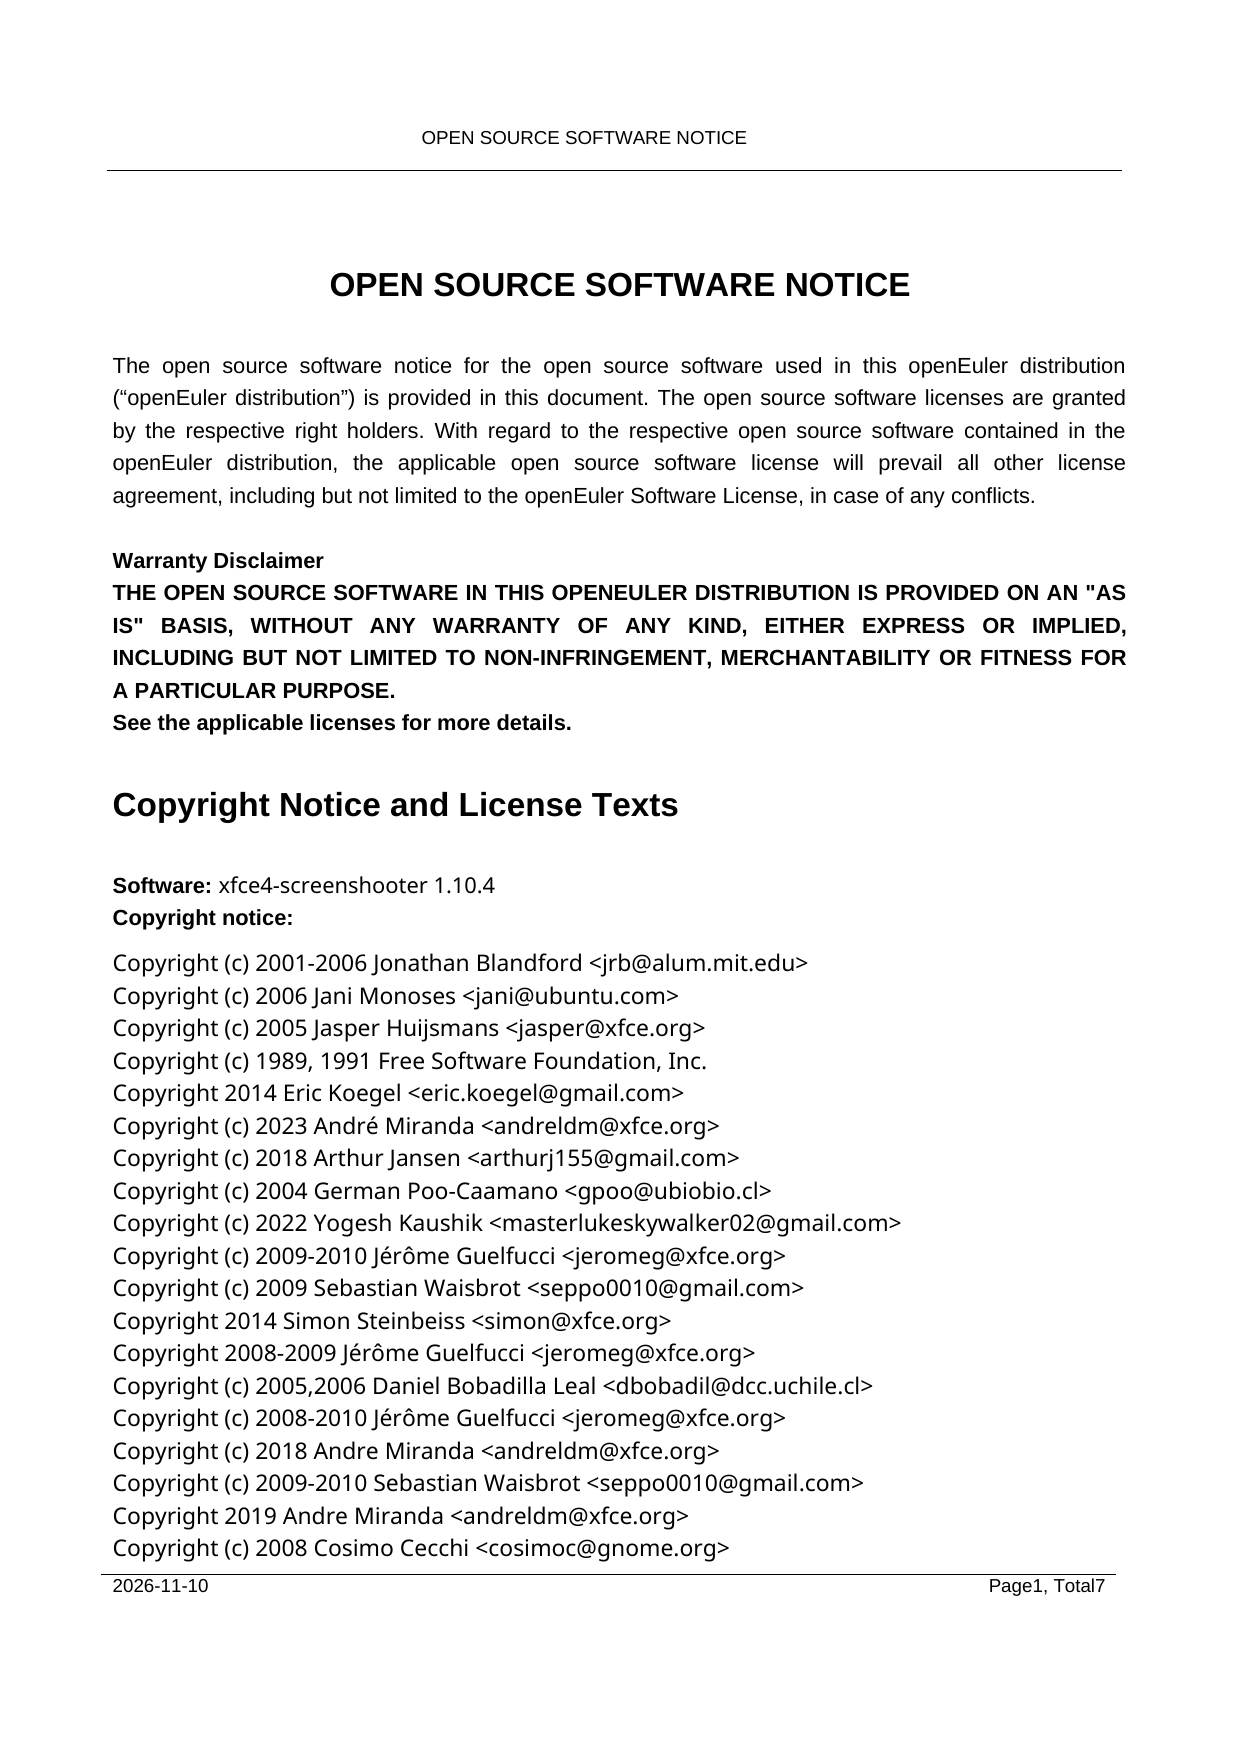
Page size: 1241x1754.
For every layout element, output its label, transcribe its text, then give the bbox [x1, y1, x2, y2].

title Software: xfce4-screenshooter 1.10.4 [112, 869, 1128, 901]
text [112, 947, 1128, 1564]
text Copyright Notice and License Texts [112, 771, 1128, 836]
text OPEN SOURCE SOFTWARE NOTICE [112, 251, 1128, 316]
text Warranty Disclaimer [112, 544, 1128, 576]
text THE OPEN SOURCE SOFTWARE IN THIS OPENEULER DISTRIBUTION IS PROVIDED ON AN "AS IS" BASIS, WITHOUT ANY WARRANTY OF ANY KIND, EITHER EXPRESS OR IMPLIED, INCLUDING BUT NOT LIMITED TO NON-INFRINGEMENT, MERCHANTABILITY OR FITNESS FOR A PARTICULAR PURPOSE. See the applicable licenses for more details. [112, 576, 1128, 739]
text The open source software notice for the open source software used in this openEuler distribution (“openEuler distribution”) is provided in this document. The open source software licenses are granted by the respective right holders. With regard to the respective open source software contained in the openEuler distribution, the applicable open source software license will prevail all other license agreement, including but not limited to the openEuler Software License, in case of any conflicts. [112, 349, 1128, 511]
text Copyright notice: [112, 901, 1128, 934]
